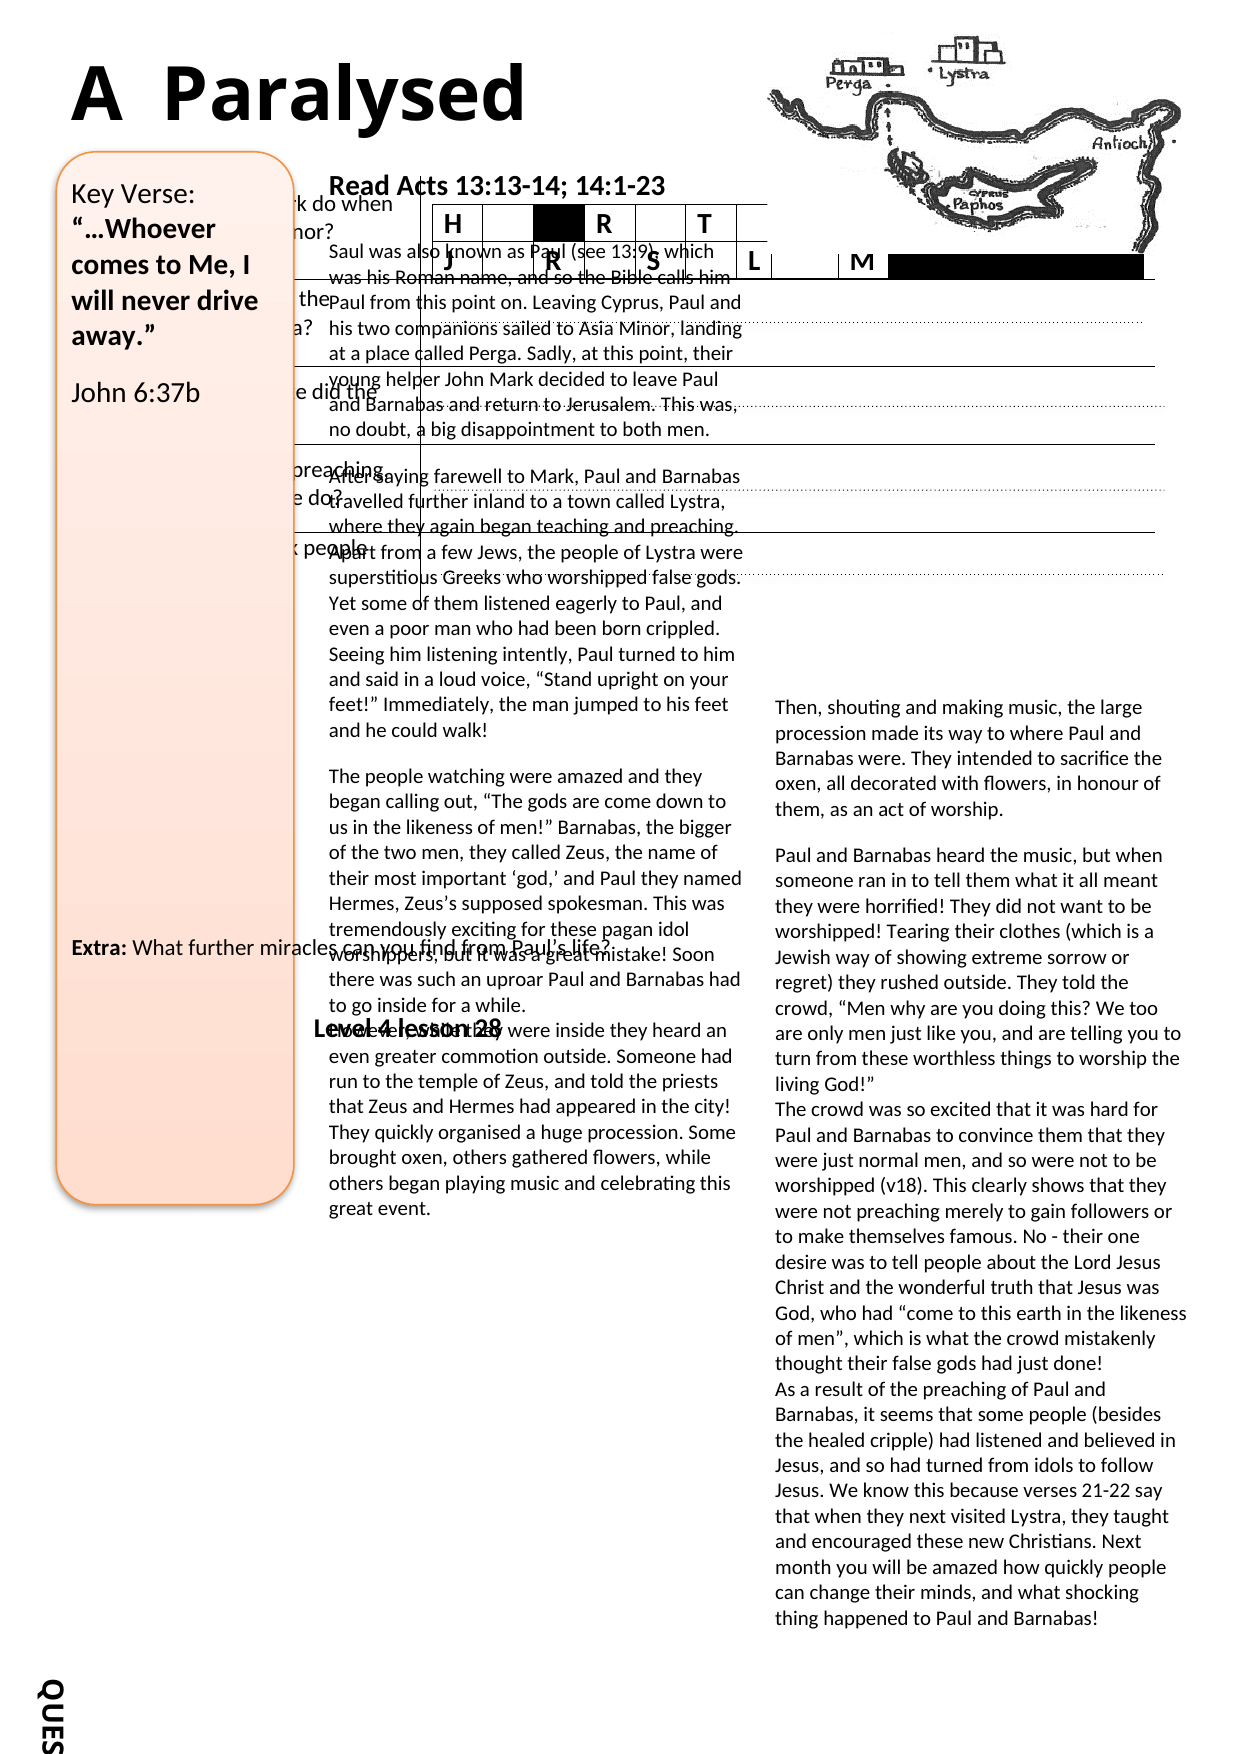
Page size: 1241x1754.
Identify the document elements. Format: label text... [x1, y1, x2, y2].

table_header [839, 254, 888, 278]
table_cell 5. Why do you think people worship idols? [299, 533, 420, 610]
table_header [433, 242, 482, 278]
table_cell [421, 280, 1155, 366]
table_header 1. What did John Mark do when they reached Asia Minor? [294, 176, 420, 279]
table_cell 4. As a result of the preaching, what did some people do? [299, 445, 420, 532]
table_cell [421, 533, 1155, 610]
table_header [534, 242, 584, 278]
table_header [1144, 254, 1155, 279]
table_header [636, 242, 685, 278]
table_cell [421, 445, 1155, 532]
table_header [483, 242, 533, 278]
table_header [686, 242, 736, 278]
table_cell 3. What great mistake did the people make? [299, 367, 420, 443]
table_header [421, 176, 767, 276]
table_header [585, 242, 635, 278]
picture [767, 32, 1185, 254]
table_cell [421, 367, 1155, 443]
table_cell 2. What happened to the crippled man at Lystra? [299, 280, 420, 366]
table_header [772, 254, 838, 278]
table_header [737, 242, 771, 278]
